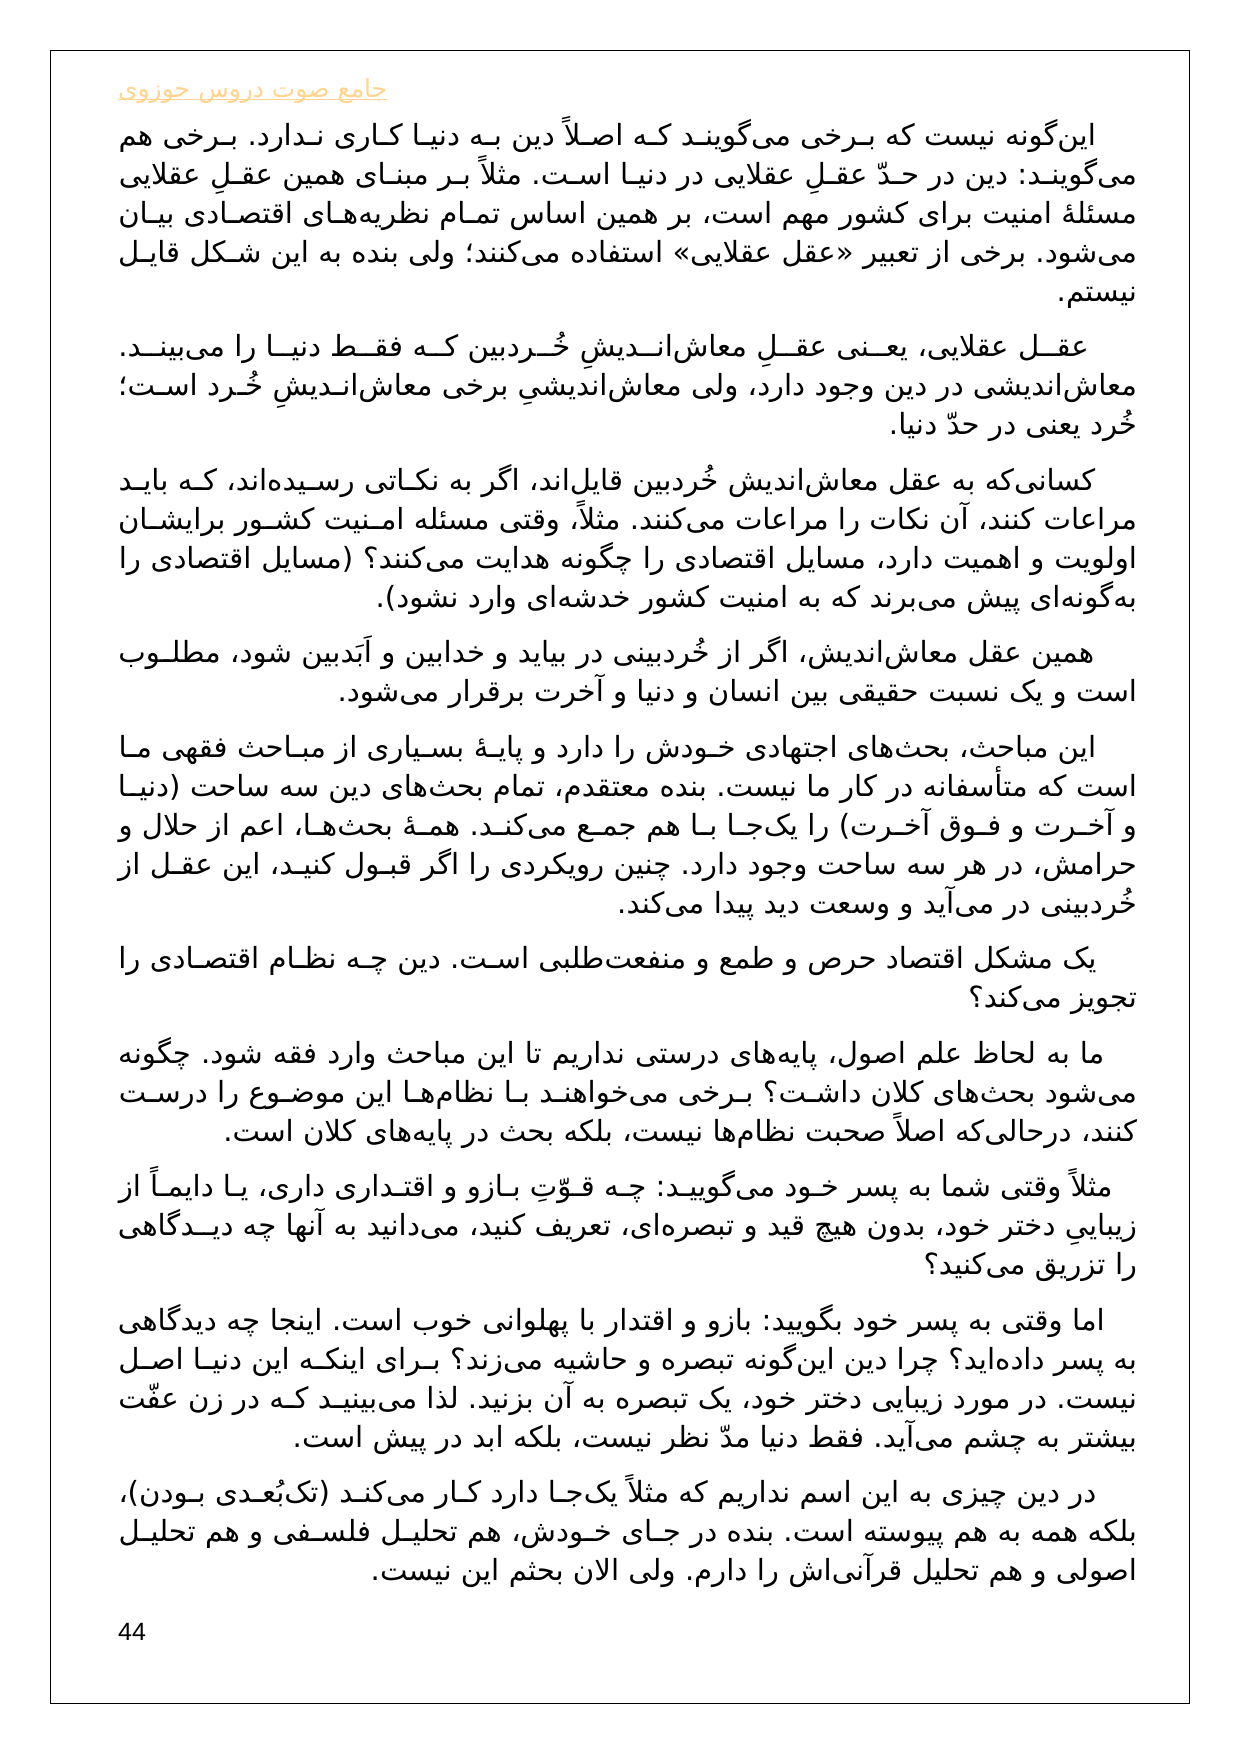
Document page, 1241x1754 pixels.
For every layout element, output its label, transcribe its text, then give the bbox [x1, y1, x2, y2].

text عقل عقلایی، یعنی عقلِ معاش‌اندیشِ خُردبین که فقط دنیا را می‌بیند. معاش‌اندیشی در دین وجود دارد، ولی معاش‌اندیشیِ برخی معاش‌اندیشِ خُرد است؛ خُرد یعنی در حدّ دنیا. [118, 329, 1137, 441]
text یک مشکل اقتصاد حرص و طمع و منفعت‌طلبی است. دین چه نظام اقتصادی را تجویز می‌کند؟ [118, 942, 1137, 1014]
text همین عقل معاش‌اندیش، اگر از خُردبینی در بیاید و خدابین و اَبَدبین شود، مطلوب است و یک نسبت حقیقی بین انسان و دنیا و آخرت برقرار می‌شود. [118, 636, 1137, 708]
text این مباحث، بحث‌های اجتهادی خودش را دارد و پایۀ بسیاری از مباحث فقهی ما است که متأسفانه در کار ما نیست. بنده معتقدم، تمام بحث‌های دین سه ساحت (دنیا و آخرت و فوق آخرت) را یک‌جا با هم جمع می‌کند. همۀ بحث‌ها، اعم از حلال و حرامش، در هر سه ساحت وجود دارد. چنین رویکردی را اگر قبول کنید، این عقل از خُردبینی در می‌آید و وسعت دید پیدا می‌کند. [118, 730, 1137, 920]
text اما وقتی به پسر خود بگویید: بازو و اقتدار با پهلوانی خوب است. اینجا چه دیدگاهی به پسر داده‌اید؟ چرا دین این‌گونه تبصره و حاشیه می‌زند؟ برای اینکه این دنیا اصل نیست. در مورد زیبایی دختر خود، یک تبصره به آن بزنید. لذا می‌بینید که در زن عفّت بیشتر به چشم می‌آید. فقط دنیا مدّ نظر نیست، بلکه ابد در پیش است. [118, 1303, 1137, 1454]
text ما به لحاظ علم اصول، پایه‌های درستی نداریم تا این مباحث وارد فقه شود. چگونه می‌شود بحث‌های کلان داشت؟ برخی می‌خواهند با نظام‌ها این موضوع را درست کنند، درحالی‌که اصلاً صحبت نظام‌ها نیست، بلکه بحث در پایه‌های کلان است. [118, 1036, 1137, 1148]
text این‌گونه نیست که برخی می‌گویند که اصلاً دین به دنیا کاری ندارد. برخی هم می‌گویند: دین در حدّ عقلِ عقلایی در دنیا است. مثلاً بر مبنای همین عقلِ عقلایی مسئلۀ امنیت برای کشور مهم است، بر همین اساس تمام نظریه‌های اقتصادی بیان می‌شود. برخی از تعبیر «عقل عقلایی» استفاده می‌کنند؛ ولی بنده به این شکل قایل نیستم. [118, 118, 1137, 308]
text کسانی‌که به عقل معاش‌اندیش خُردبین قایل‌اند، اگر به نکاتی رسیده‌اند، که باید مراعات کنند، آن نکات را مراعات می‌کنند. مثلاً، وقتی مسئله امنیت کشور برایشان اولویت و اهمیت دارد، مسایل اقتصادی را چگونه هدایت می‌کنند؟ (مسایل اقتصادی را به‌گونه‌ای پیش می‌برند که به امنیت کشور خدشه‌ای وارد نشود). [118, 463, 1137, 614]
text مثلاً وقتی شما به پسر خود می‌گویید: چه قوّتِ بازو و اقتداری داری، یا دایماً از زیباییِ دختر خود، بدون هیچ قید و تبصره‌ای، تعریف کنید، می‌دانید به آنها چه دیدگاهی را تزریق می‌کنید؟ [118, 1170, 1137, 1282]
text در دین چیزی به این اسم نداریم که مثلاً یک‌جا دارد کار می‌کند (تک‌بُعدی بودن)، بلکه همه به هم پیوسته است. بنده در جای خودش، هم تحلیل فلسفی و هم تحلیل اصولی و هم تحلیل قرآنی‌اش را دارم. ولی الان بحثم این نیست. [118, 1476, 1137, 1588]
